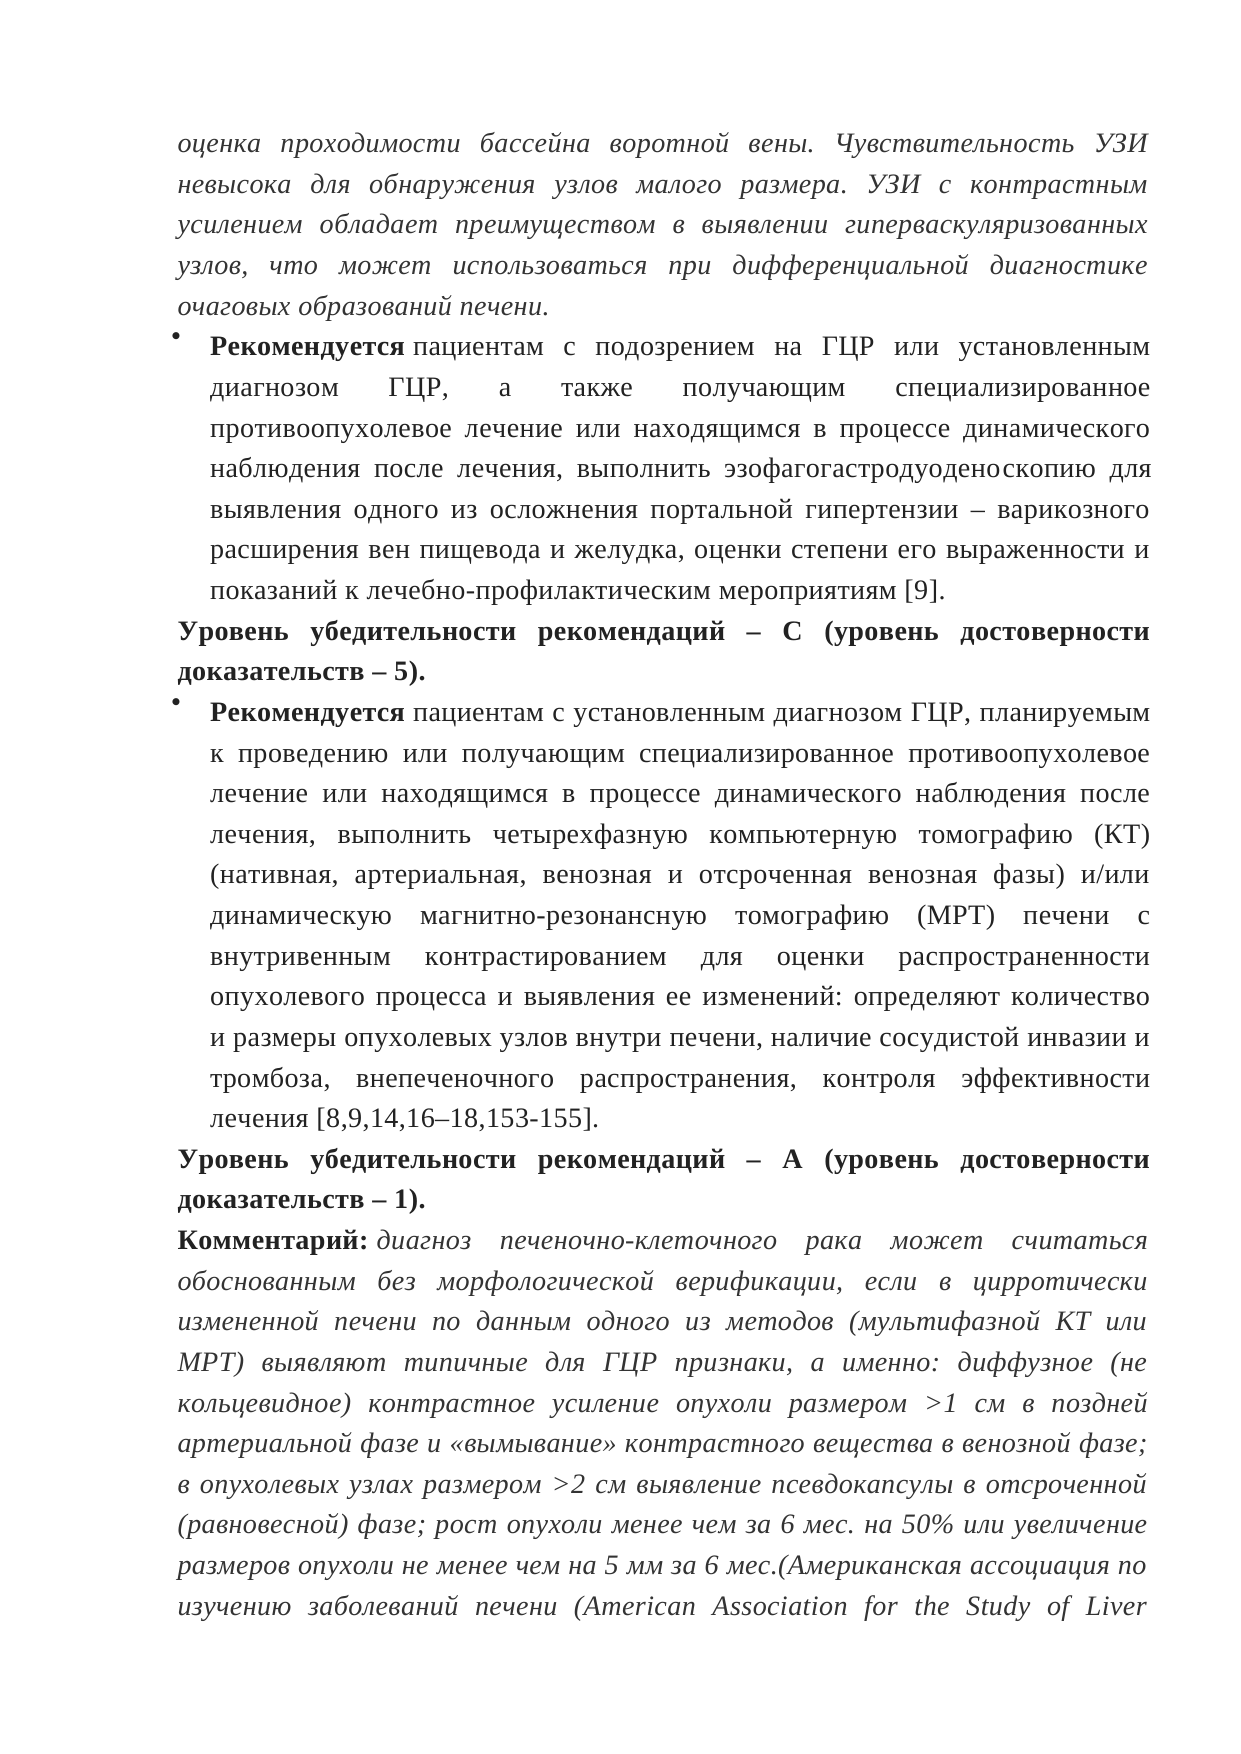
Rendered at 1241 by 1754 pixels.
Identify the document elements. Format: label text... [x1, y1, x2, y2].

text Уровень убедительности рекомендаций – A (уровень достоверности доказательств – 1). [177, 1134, 1152, 1215]
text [177, 118, 1152, 321]
text Уровень убедительности рекомендаций – С (уровень достоверности доказательств – 5). [177, 606, 1152, 687]
list Рекомендуется пациентам с установленным диагнозом ГЦР, планируемым к проведению или получающим специализированное противоопухолевое лечение или находящимся в процессе динамического наблюдения после лечения, выполнить четырехфазную компьютерную томографию (КТ) (нативная, артериальная, венозная и отсроченная венозная фазы) и/или динамическую магнитно-резонансную томографию (МРТ) печени с внутривенным контрастированием для оценки распространенности опухолевого процесса и выявления ее изменений: определяют количество и размеры опухолевых узлов внутри печени, наличие сосудистой инвазии и тромбоза, внепеченочного распространения, контроля эффективности лечения [8,9,14,16–18,153-155]. [172, 687, 1152, 1134]
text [177, 1215, 1152, 1621]
list Рекомендуется пациентам с подозрением на ГЦР или установленным диагнозом ГЦР, а также получающим специализированное противоопухолевое лечение или находящимся в процессе динамического наблюдения после лечения, выполнить эзофагогастродуоденоскопию для выявления одного из осложнения портальной гипертензии – варикозного расширения вен пищевода и желудка, оценки степени его выраженности и показаний к лечебно-профилактическим мероприятиям [9]. [172, 321, 1152, 606]
